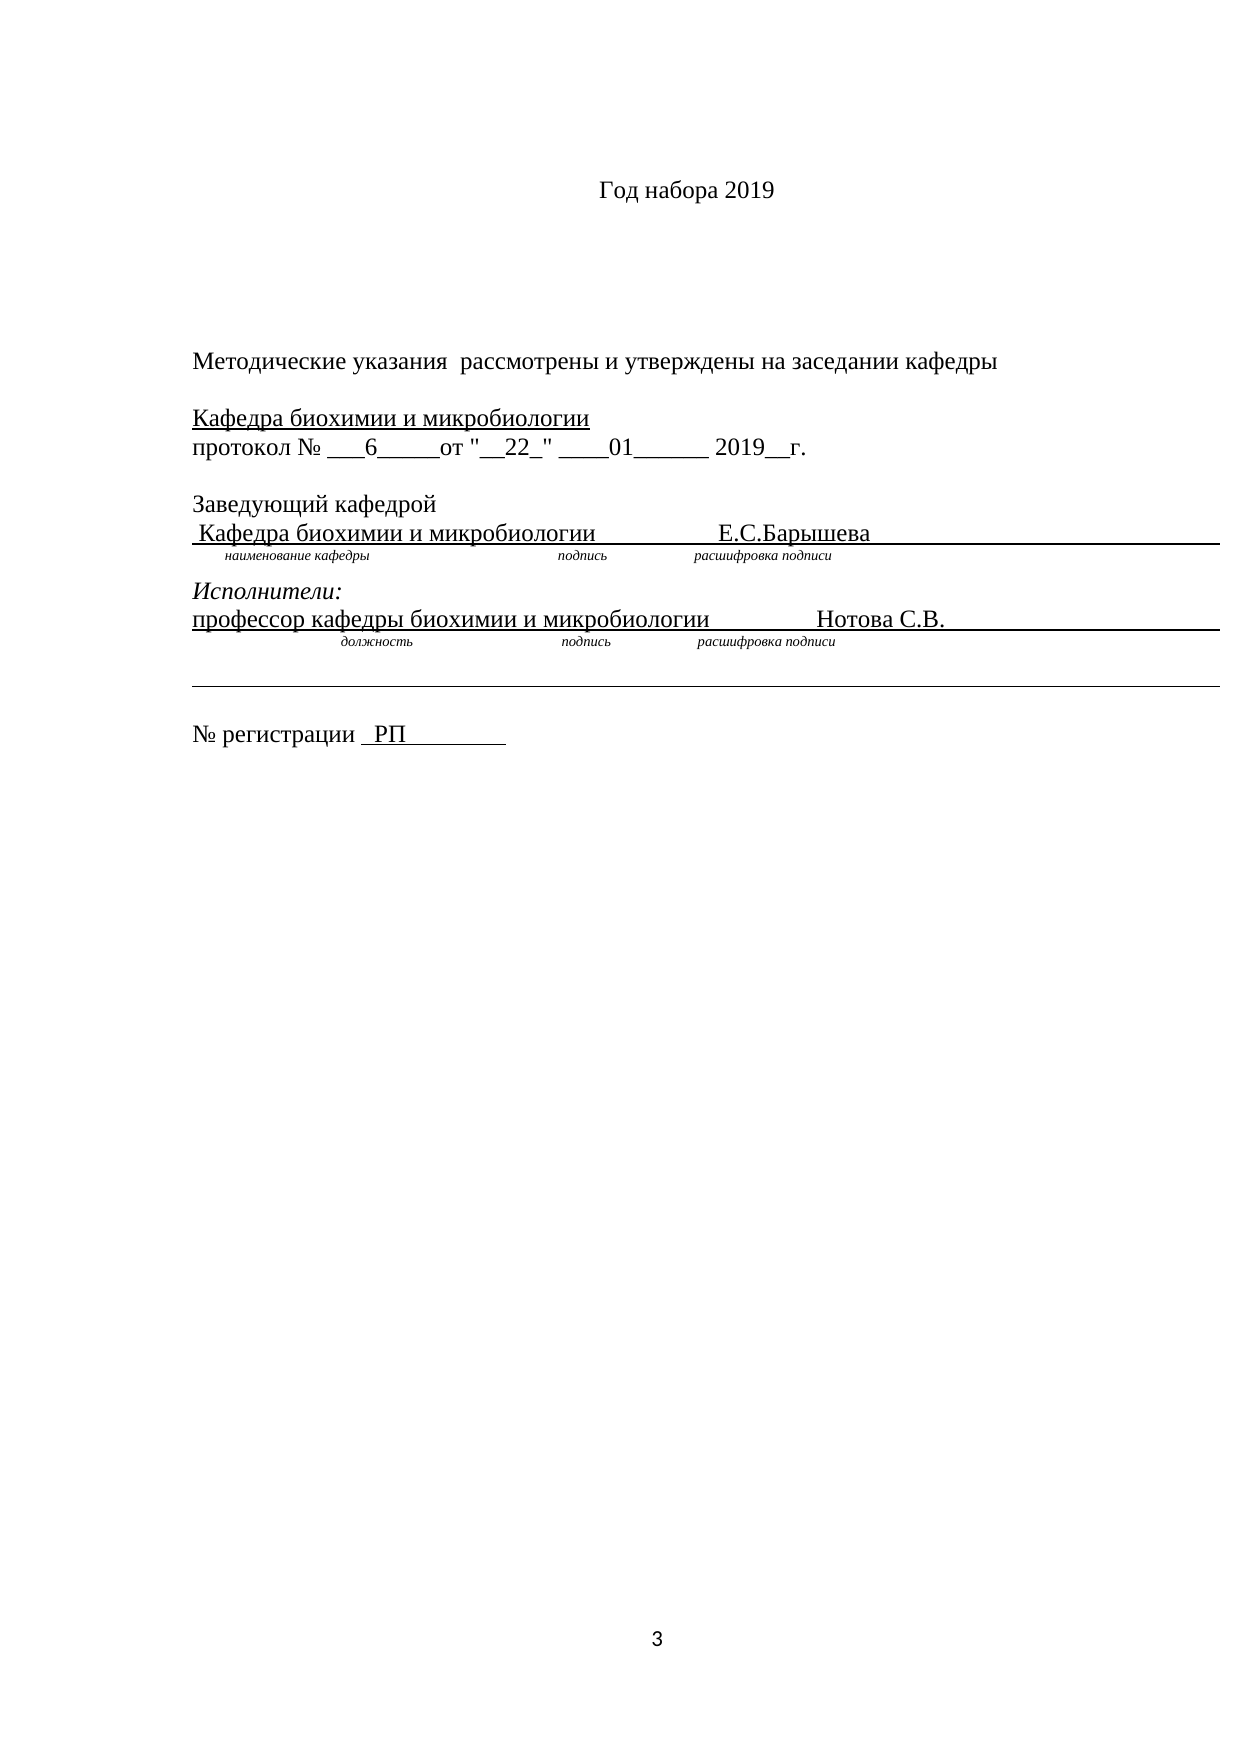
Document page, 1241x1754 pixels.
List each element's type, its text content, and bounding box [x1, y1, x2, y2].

text Год набора 2019 [133, 176, 1181, 204]
text Заведующий кафедрой [133, 489, 1181, 518]
text Кафедра биохимии и микробиологии [133, 403, 1181, 432]
text наименование кафедры подпись расшифровка подписи [133, 547, 1181, 576]
text протокол № ___6_____от "__22_" ____01______ 2019__г. [133, 432, 1181, 461]
text Кафедра биохимии и микробиологии Е.С.Барышева [133, 518, 1181, 547]
text профессор кафедры биохимии и микробиологии Нотова С.В. [133, 604, 1181, 633]
text Методические указания рассмотрены и утверждены на заседании кафедры [133, 346, 1181, 374]
text Исполнители: [133, 576, 1181, 604]
text № регистрации РП [133, 719, 1181, 747]
text должность подпись расшифровка подписи [133, 633, 1181, 662]
